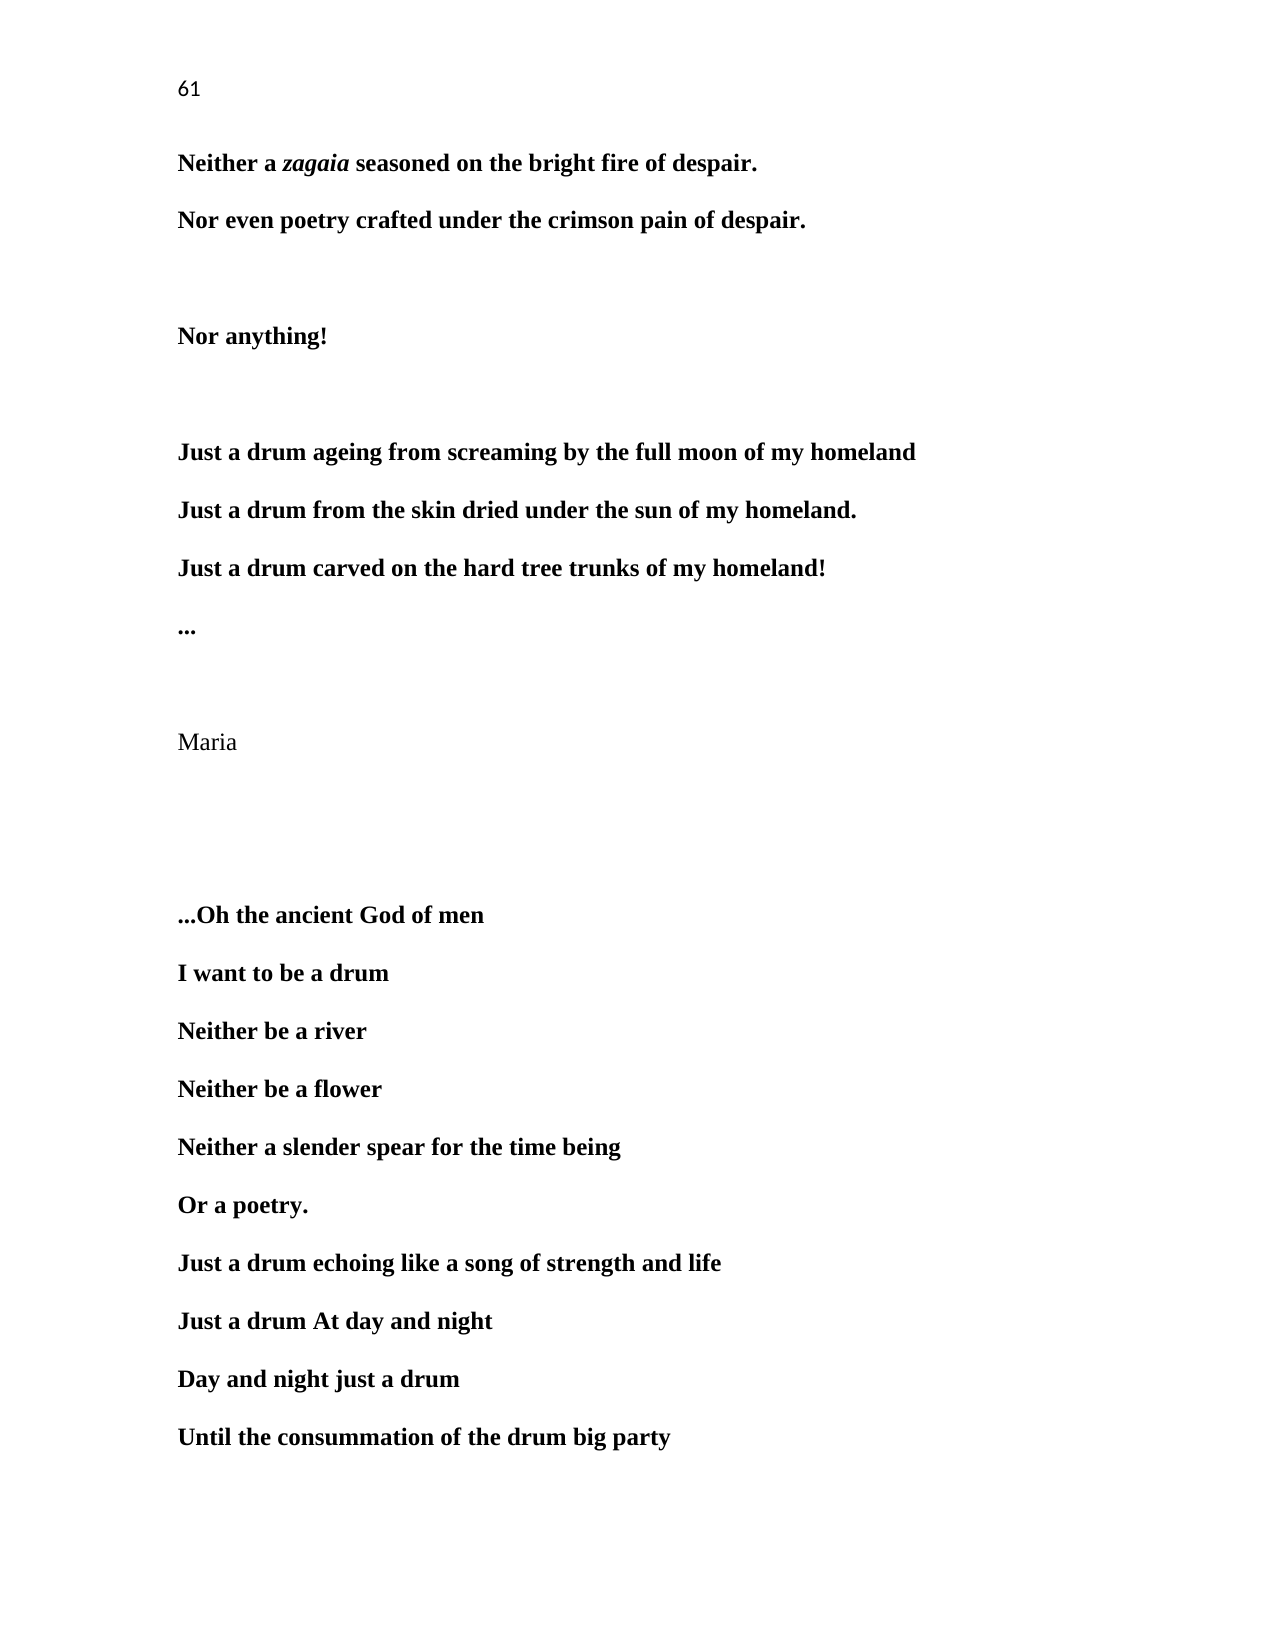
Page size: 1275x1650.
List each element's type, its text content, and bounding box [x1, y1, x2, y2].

text Nor even poetry crafted under the crimson pain of despair. [177, 206, 1098, 234]
text Neither a zagaia seasoned on the bright fire of despair. [177, 148, 1098, 176]
text Just a drum carved on the hard tree trunks of my homeland! [177, 553, 1098, 582]
text Just a drum ageing from screaming by the full moon of my homeland [177, 437, 1098, 466]
text ... [177, 611, 1098, 640]
text Just a drum from the skin dried under the sun of my homeland. [177, 495, 1098, 524]
text Just a drum At day and night [177, 1306, 1098, 1335]
text Day and night just a drum [177, 1364, 1098, 1393]
text Until the consummation of the drum big party [177, 1422, 1098, 1451]
text Neither a slender spear for the time being [177, 1132, 1098, 1161]
text Just a drum echoing like a song of strength and life [177, 1248, 1098, 1277]
text Neither be a flower [177, 1074, 1098, 1103]
text Nor anything! [177, 321, 1098, 350]
text Neither be a river [177, 1016, 1098, 1045]
text Or a poetry. [177, 1190, 1098, 1219]
text I want to be a drum [177, 958, 1098, 987]
text ...Oh the ancient God of men [177, 901, 1098, 929]
text Maria [177, 727, 1098, 756]
